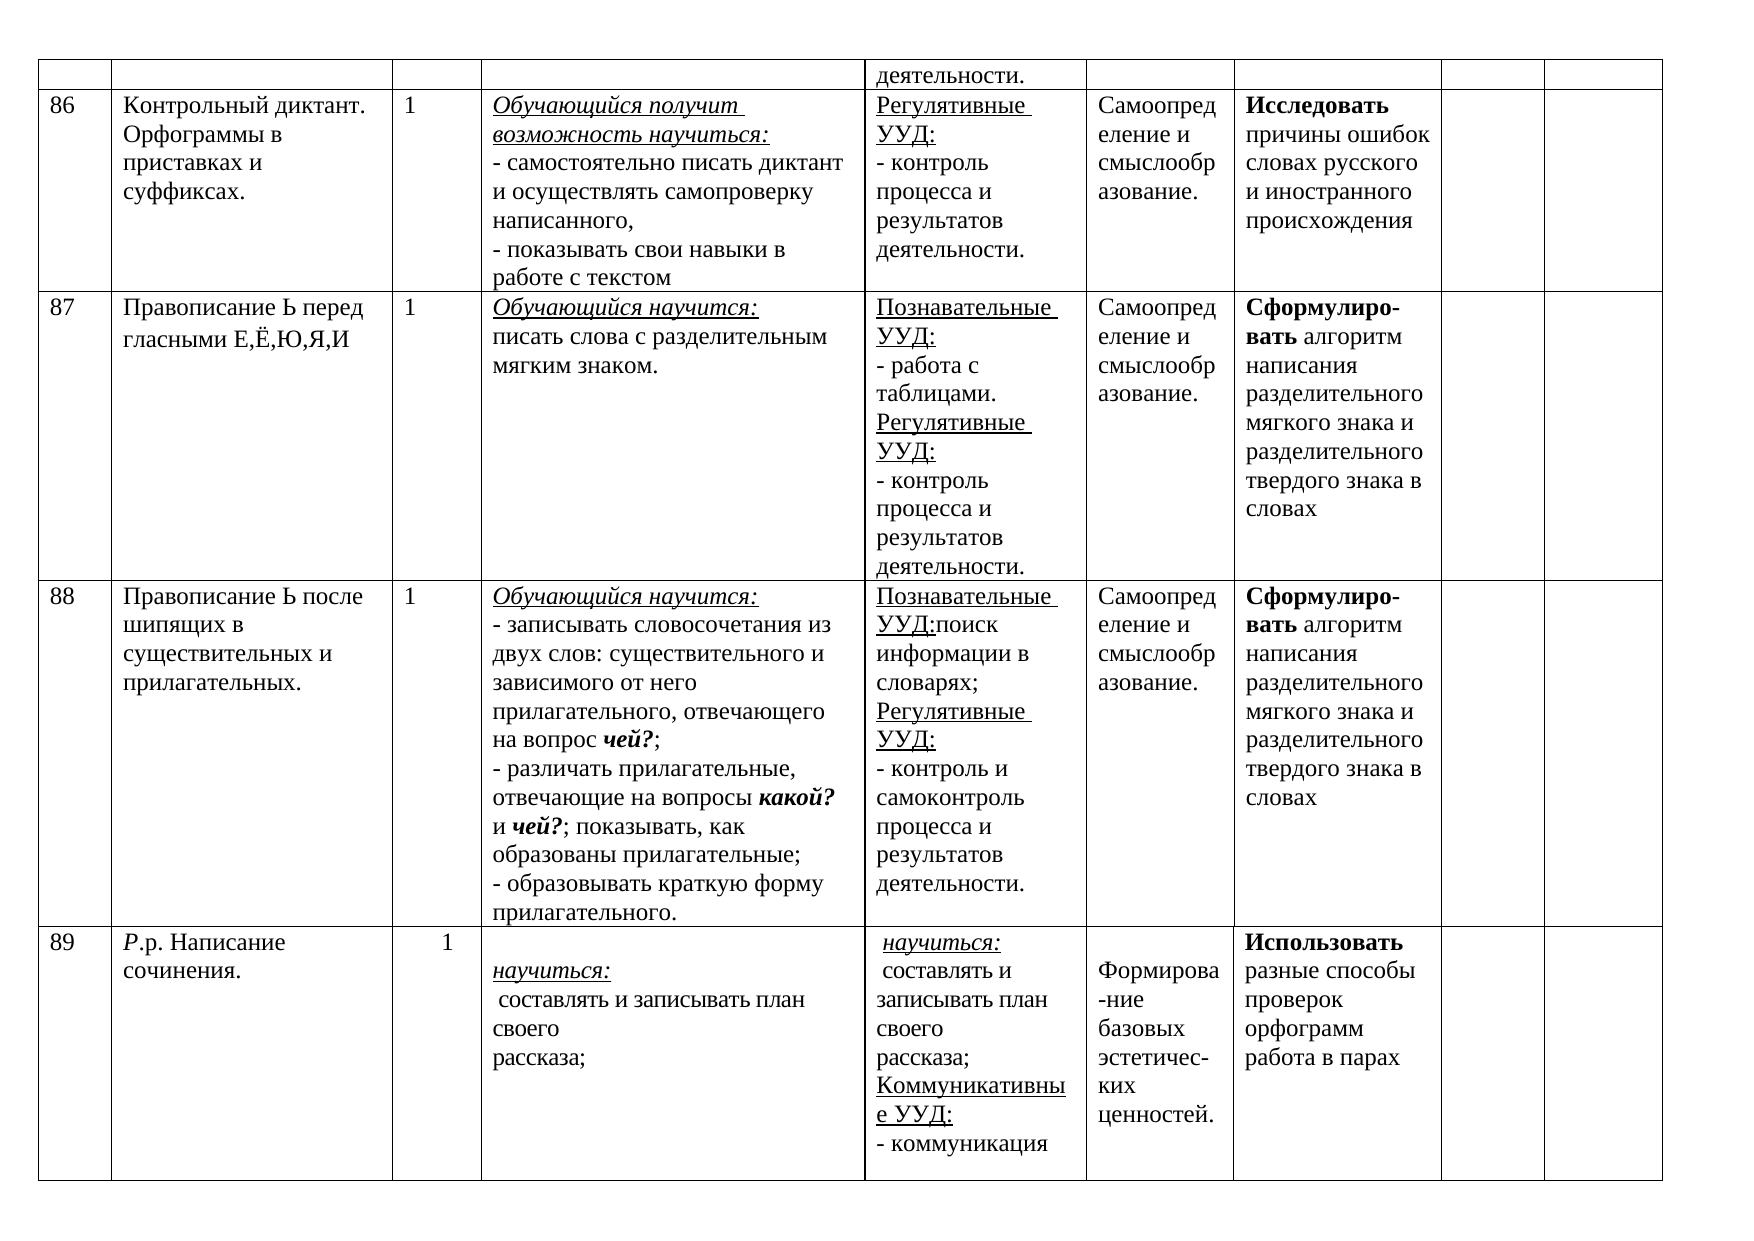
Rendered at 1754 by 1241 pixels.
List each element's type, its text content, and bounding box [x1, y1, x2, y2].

table_cell [1442, 581, 1544, 926]
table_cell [112, 927, 392, 1180]
table_cell Контрольный диктант. Орфограммы в приставках и суффиксах. [112, 90, 392, 291]
table_cell Сформулиро-вать алгоритм написания разделительного мягкого знака и разделительного твердого знака в словах [1235, 292, 1441, 580]
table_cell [482, 927, 864, 1180]
table_cell Исследовать причины ошибок словах русского и иностранного происхождения [1235, 90, 1441, 291]
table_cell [866, 60, 1086, 89]
table_cell [1545, 927, 1662, 1180]
table_cell [1442, 292, 1544, 580]
table_cell 1 [393, 60, 481, 89]
table_cell [1545, 60, 1662, 89]
table_cell Правописание Ь после шипящих в существительных и прилагательных. [112, 581, 392, 926]
table_cell Регулятивные УУД: - контроль процесса и результатов деятельности. [866, 90, 1086, 291]
table_cell 88 [39, 581, 111, 926]
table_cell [1087, 90, 1234, 291]
table_cell 89 [39, 927, 111, 1180]
table_cell [1545, 292, 1662, 580]
table_cell Познавательные УУД:поиск информации в словарях; Регулятивные УУД: - контроль и самоконтроль процесса и результатов деятельности. [866, 581, 1086, 926]
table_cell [482, 60, 864, 89]
table_cell [1442, 90, 1544, 291]
table_cell Самоопределение и смыслообразование. [1087, 581, 1234, 926]
table_cell 1 [393, 292, 481, 580]
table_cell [1087, 60, 1234, 89]
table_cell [1235, 60, 1441, 89]
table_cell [866, 927, 1086, 1180]
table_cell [1234, 927, 1441, 1180]
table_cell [1087, 927, 1233, 1180]
table_cell Сформулиро-вать алгоритм написания разделительного мягкого знака и разделительного твердого знака в словах [1235, 581, 1441, 926]
table_cell Самоопределение и смыслообразование. [1087, 292, 1234, 580]
table_cell 85 [39, 60, 111, 89]
table_cell [1442, 927, 1544, 1180]
table_cell 86 [39, 90, 111, 291]
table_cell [112, 60, 392, 89]
table_cell [1545, 90, 1662, 291]
table_cell 1 [393, 927, 481, 1180]
table_cell 1 [393, 581, 481, 926]
table_cell Познавательные УУД: - работа с таблицами. Регулятивные УУД: - контроль процесса и результатов деятельности. [866, 292, 1086, 580]
table_cell Обучающийся научится: - записывать словосочетания из двух слов: существительного и зависимого от него прилагательного, отвечающего на вопрос чей?; - различать прилагательные, отвечающие на вопросы какой? и чей?; показывать, как образованы прилагательные; - образовывать краткую форму прилагательного. [482, 581, 864, 926]
table_cell 87 [39, 292, 111, 580]
table_cell Обучающийся научится: писать слова с разделительным мягким знаком. [482, 292, 864, 580]
table_cell [1442, 60, 1544, 89]
table_cell [1545, 581, 1662, 926]
table_cell 1 [393, 90, 481, 291]
table_cell Правописание Ь перед гласными Е,Ё,Ю,Я,И [112, 292, 392, 580]
table_cell Обучающийся получит возможность научиться: - самостоятельно писать диктант и осуществлять самопроверку написанного, - показывать свои навыки в работе с текстом [482, 90, 864, 291]
